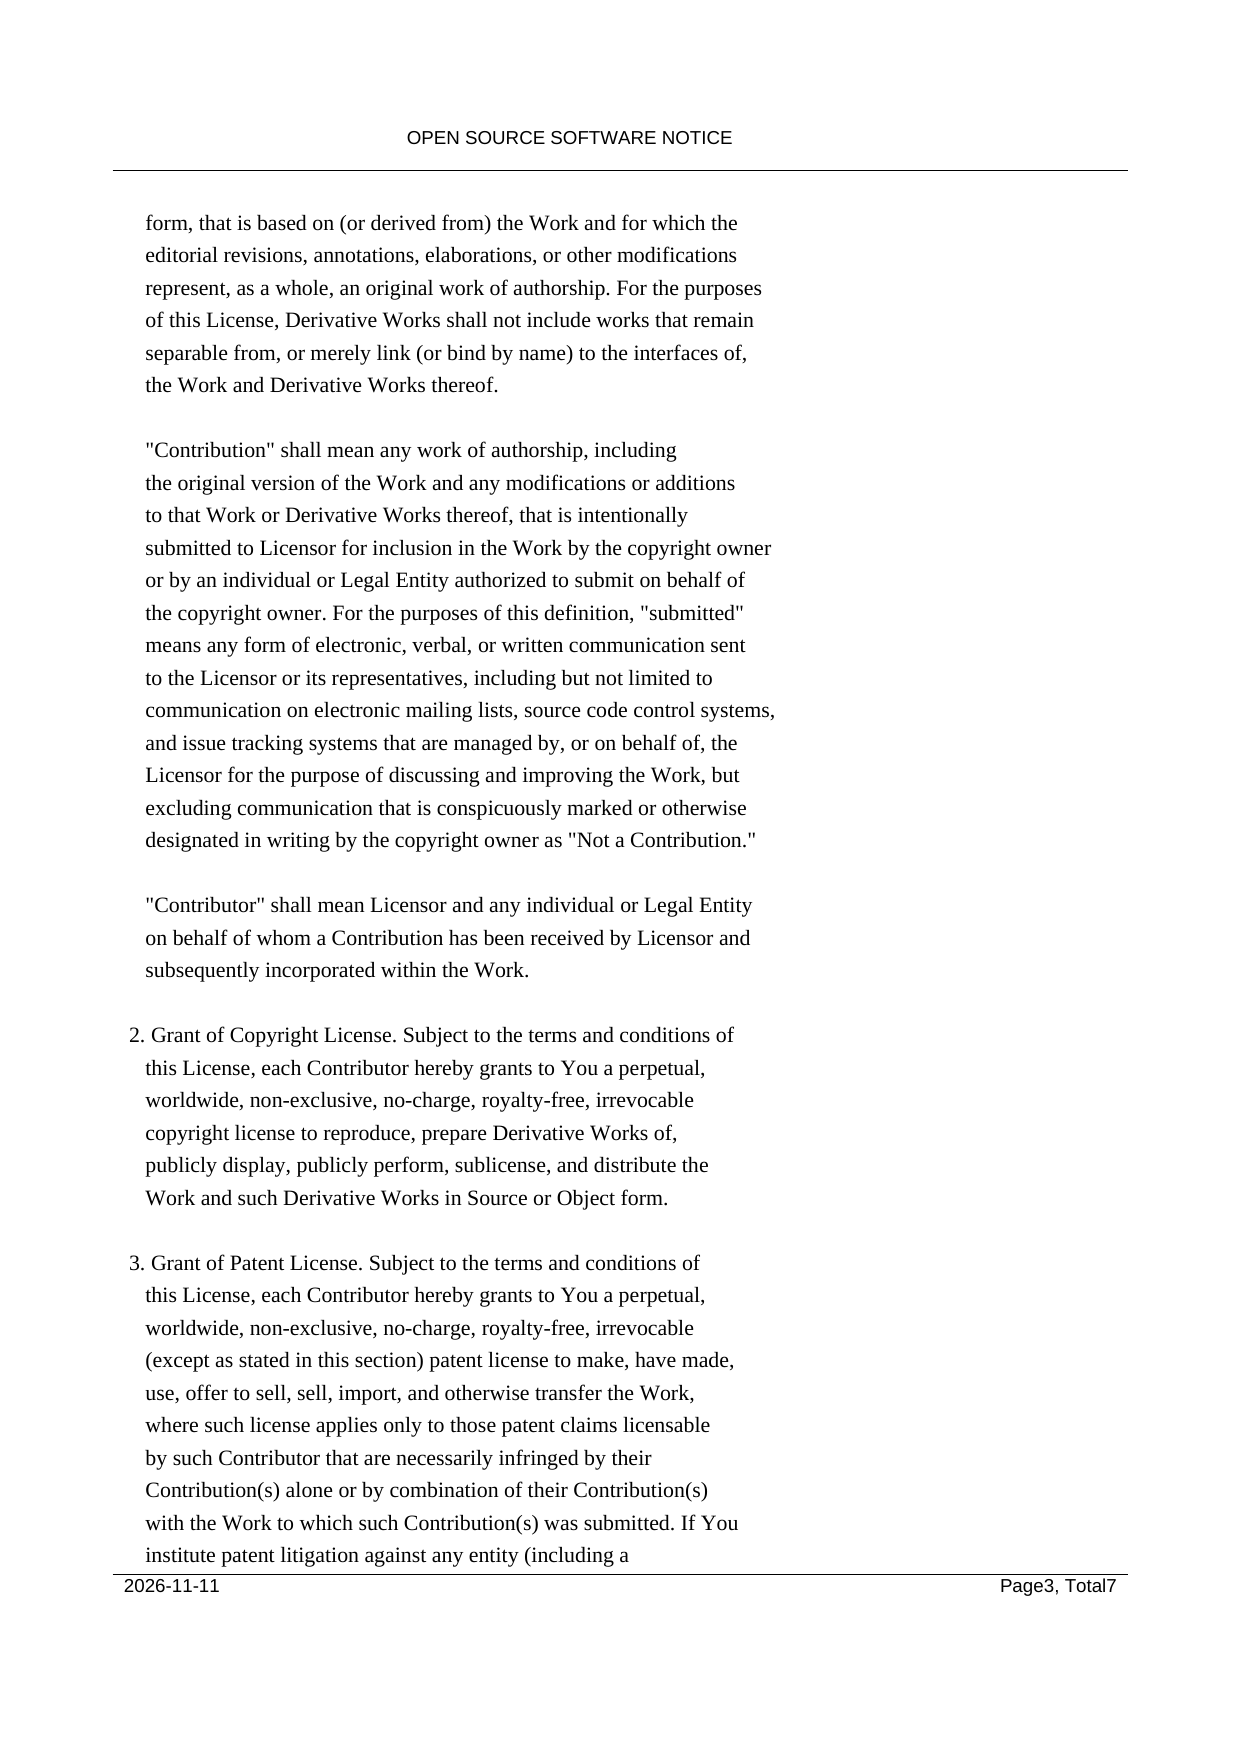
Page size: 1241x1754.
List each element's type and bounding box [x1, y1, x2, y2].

text [112, 206, 1128, 1571]
